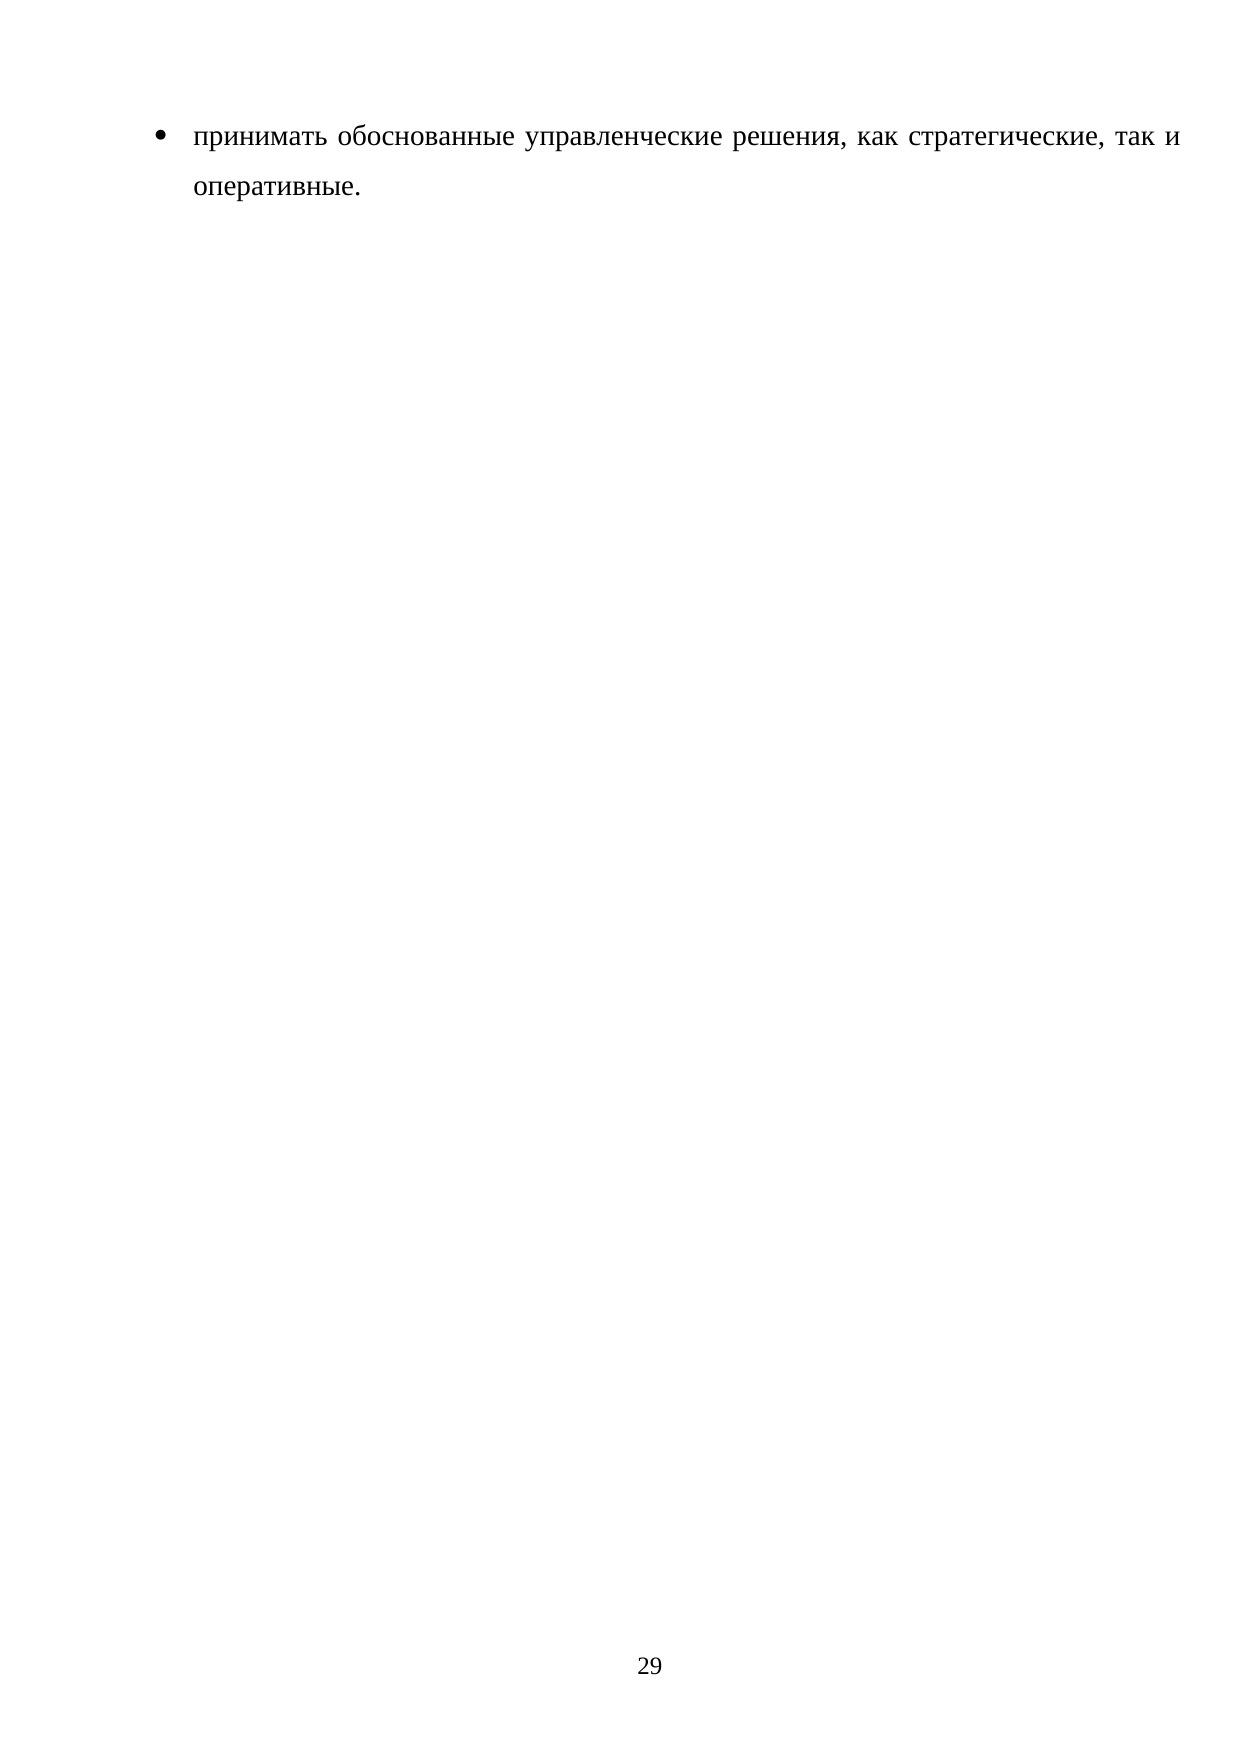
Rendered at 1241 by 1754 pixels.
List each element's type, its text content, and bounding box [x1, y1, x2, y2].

list принимать обоснованные управленческие решения, как стратегические, так и оперативные. [156, 118, 1181, 202]
